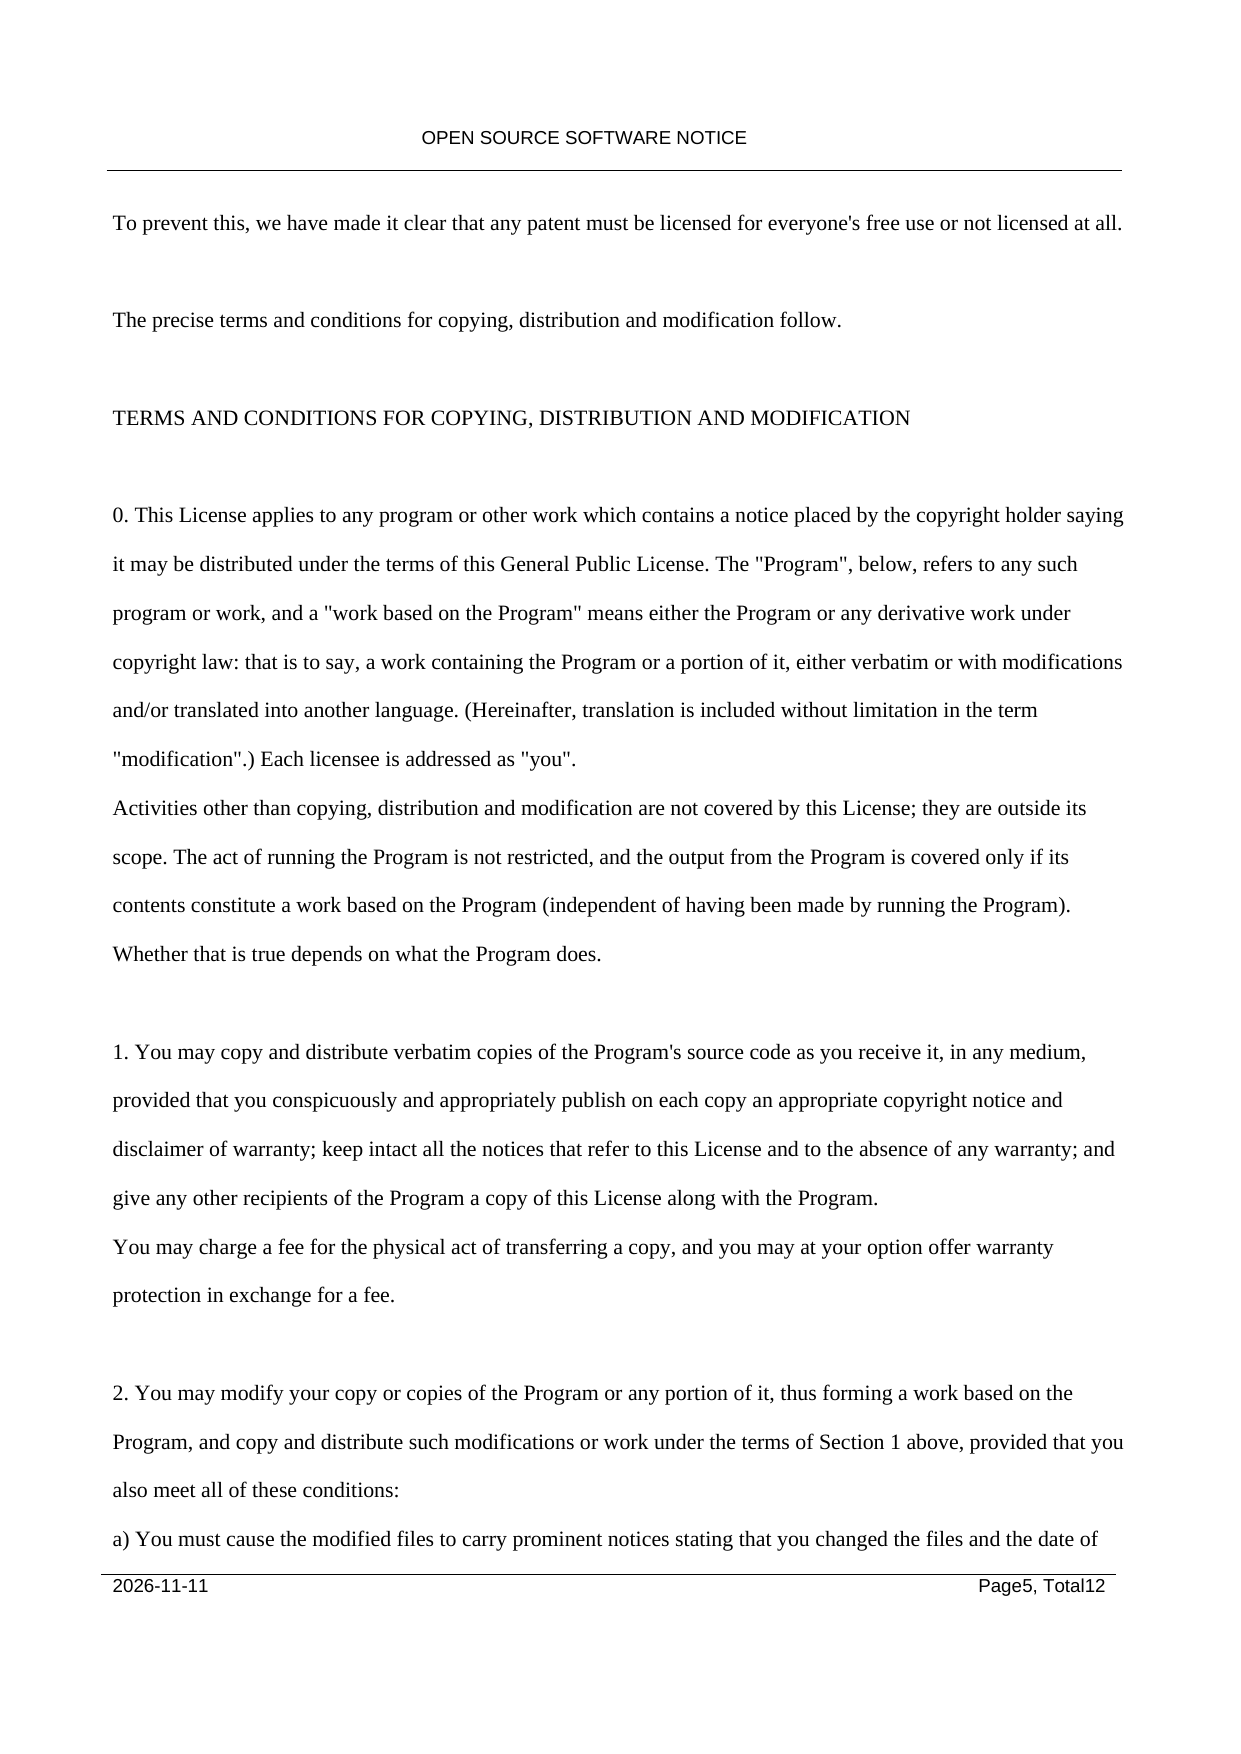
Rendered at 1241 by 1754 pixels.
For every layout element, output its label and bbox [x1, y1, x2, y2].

text [112, 206, 1128, 1555]
